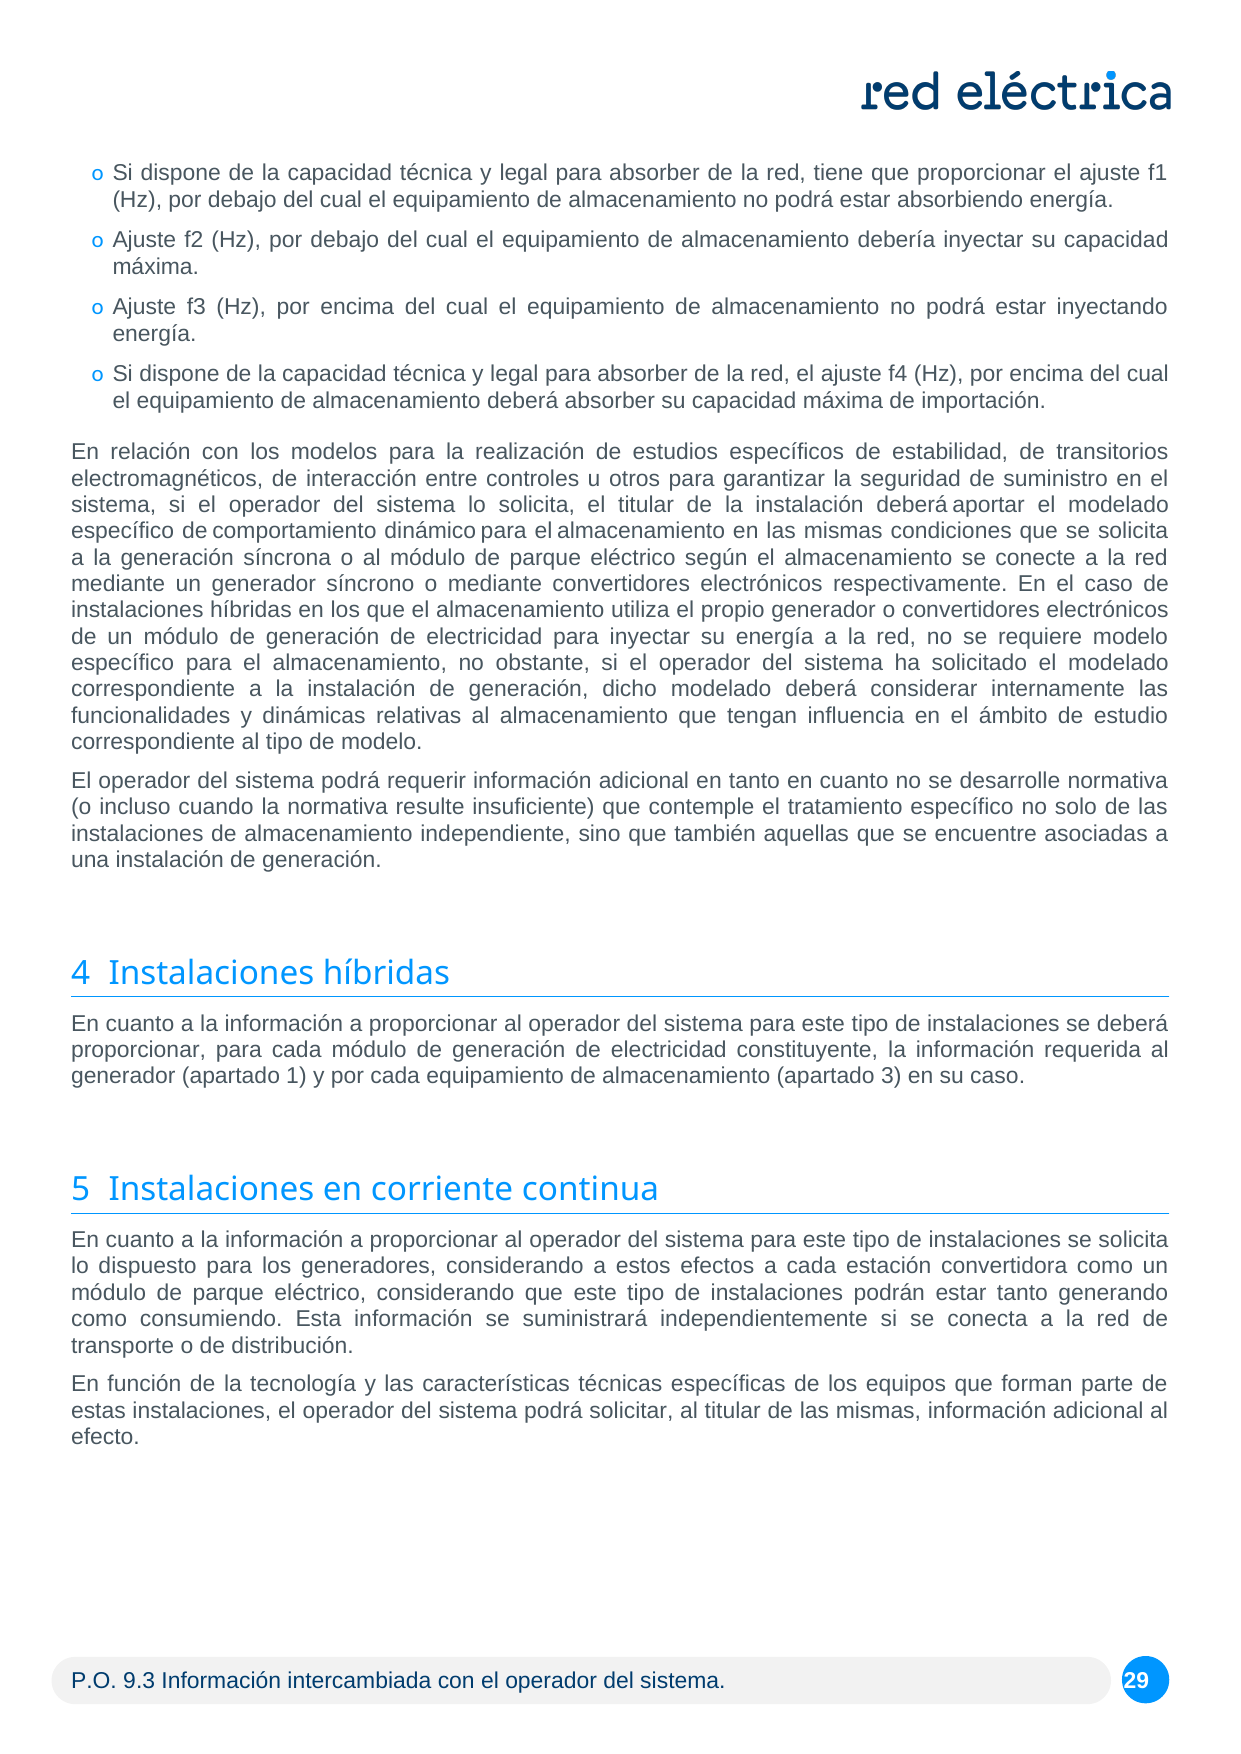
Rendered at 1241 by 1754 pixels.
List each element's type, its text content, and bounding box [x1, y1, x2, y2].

list Si dispone de la capacidad técnica y legal para absorber de la red, el ajuste f4 (Hz), por encima del cual el equipamiento de almacenamiento deberá absorber su capacidad máxima de importación. [91, 359, 1169, 413]
text Instalaciones híbridas [71, 949, 1169, 996]
text En cuanto a la información a proporcionar al operador del sistema para este tipo de instalaciones se solicita lo dispuesto para los generadores, considerando a estos efectos a cada estación convertidora como un módulo de parque eléctrico, considerando que este tipo de instalaciones podrán estar tanto generando como consumiendo. Esta información se suministrará independientemente si se conecta a la red de transporte o de distribución. [71, 1226, 1169, 1358]
list Si dispone de la capacidad técnica y legal para absorber de la red, tiene que proporcionar el ajuste f1 (Hz), por debajo del cual el equipamiento de almacenamiento no podrá estar absorbiendo energía. [91, 158, 1169, 212]
text En relación con los modelos para la realización de estudios específicos de estabilidad, de transitorios electromagnéticos, de interacción entre controles u otros para garantizar la seguridad de suministro en el sistema, si el operador del sistema lo solicita, el titular de la instalación deberá aportar el modelado específico de comportamiento dinámico para el almacenamiento en las mismas condiciones que se solicita a la generación síncrona o al módulo de parque eléctrico según el almacenamiento se conecte a la red mediante un generador síncrono o mediante convertidores electrónicos respectivamente. En el caso de instalaciones híbridas en los que el almacenamiento utiliza el propio generador o convertidores electrónicos de un módulo de generación de electricidad para inyectar su energía a la red, no se requiere modelo específico para el almacenamiento, no obstante, si el operador del sistema ha solicitado el modelado correspondiente a la instalación de generación, dicho modelado deberá considerar internamente las funcionalidades y dinámicas relativas al almacenamiento que tengan influencia en el ámbito de estudio correspondiente al tipo de modelo. [71, 438, 1169, 754]
text El operador del sistema podrá requerir información adicional en tanto en cuanto no se desarrolle normativa (o incluso cuando la normativa resulte insuficiente) que contemple el tratamiento específico no solo de las instalaciones de almacenamiento independiente, sino que también aquellas que se encuentre asociadas a una instalación de generación. [71, 767, 1169, 872]
picture [861, 71, 1171, 110]
text En función de la tecnología y las características técnicas específicas de los equipos que forman parte de estas instalaciones, el operador del sistema podrá solicitar, al titular de las mismas, información adicional al efecto. [71, 1370, 1169, 1449]
text Instalaciones en corriente continua [71, 1165, 1169, 1213]
list Ajuste f3 (Hz), por encima del cual el equipamiento de almacenamiento no podrá estar inyectando energía. [91, 292, 1169, 346]
text En cuanto a la información a proporcionar al operador del sistema para este tipo de instalaciones se deberá proporcionar, para cada módulo de generación de electricidad constituyente, la información requerida al generador (apartado 1) y por cada equipamiento de almacenamiento (apartado 3) en su caso. [71, 1010, 1169, 1089]
list Ajuste f2 (Hz), por debajo del cual el equipamiento de almacenamiento debería inyectar su capacidad máxima. [91, 225, 1169, 279]
